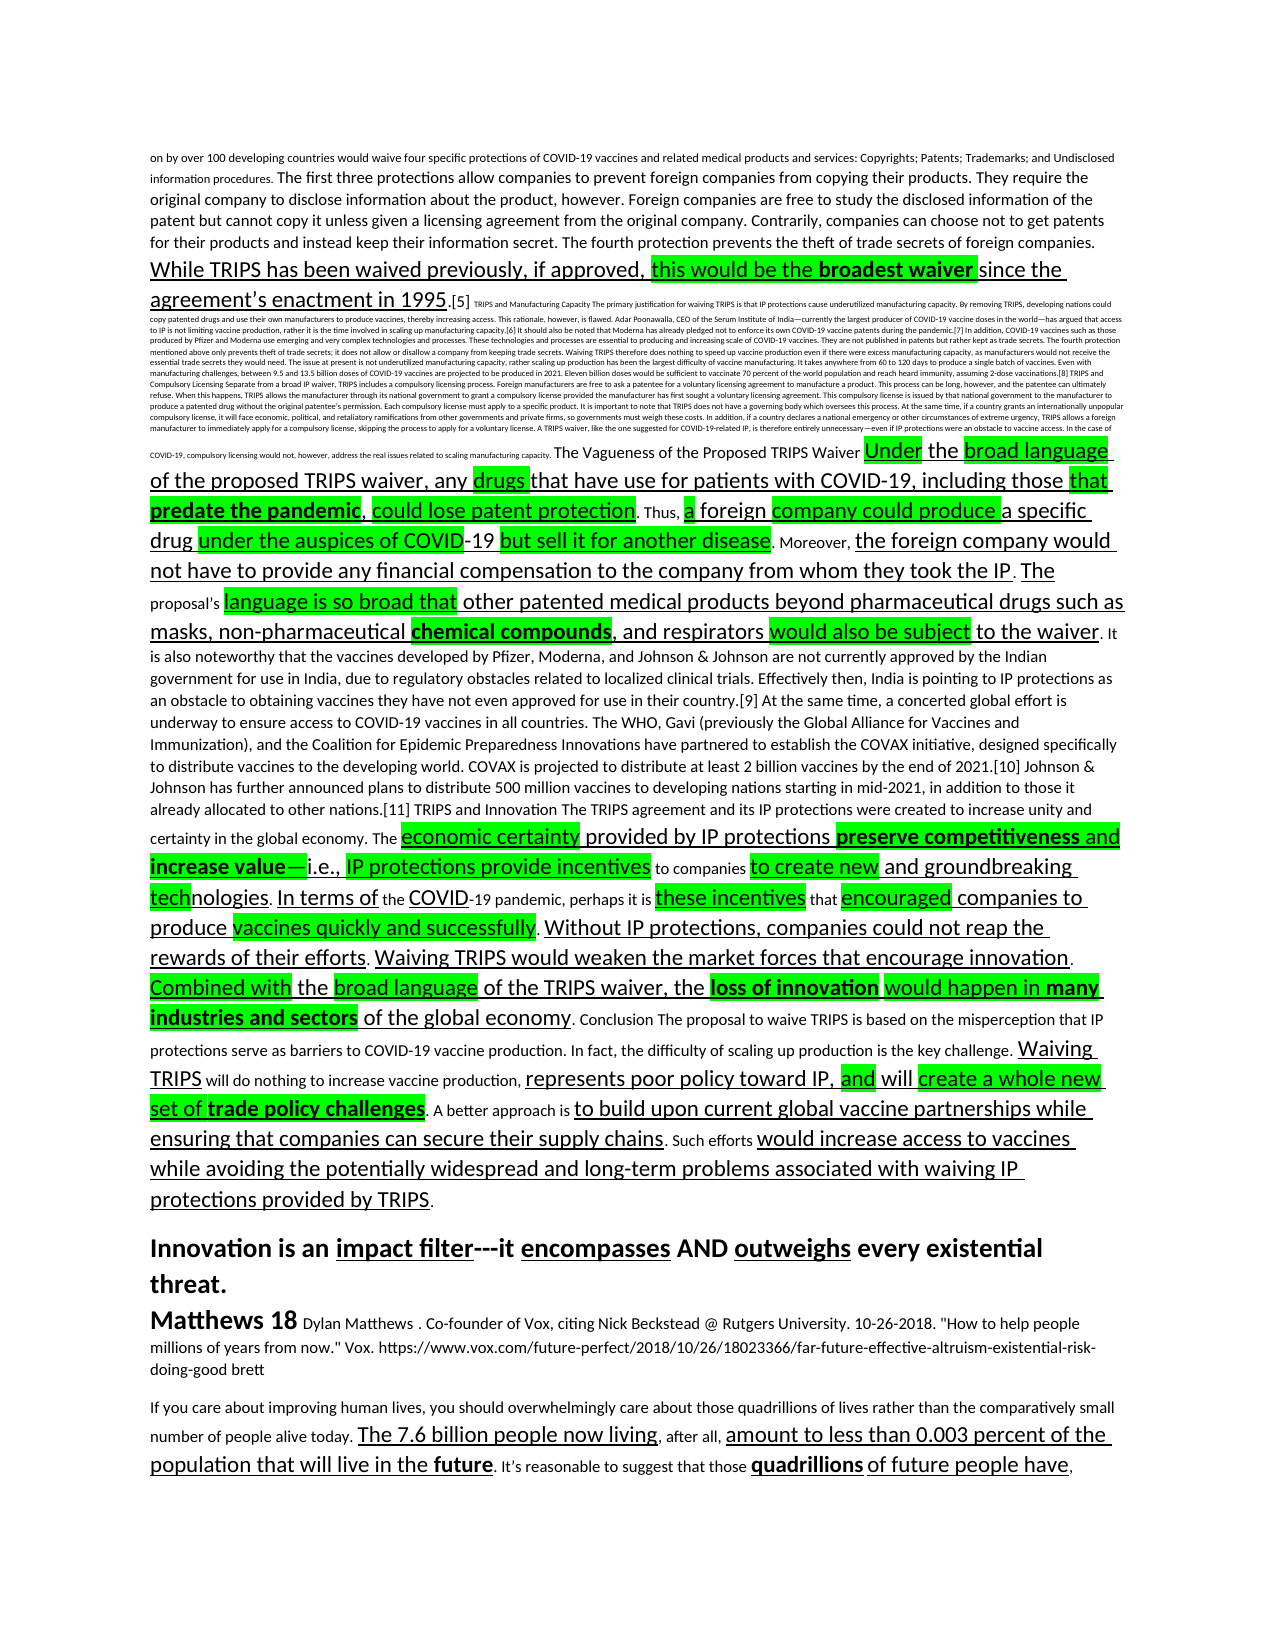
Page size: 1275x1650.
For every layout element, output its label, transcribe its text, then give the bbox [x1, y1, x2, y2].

subtitle Innovation is an impact filter---it encompasses AND outweighs every existential threat. [150, 1232, 1125, 1300]
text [150, 150, 1125, 1213]
text Matthews 18 Dylan Matthews . Co-founder of Vox, citing Nick Beckstead @ Rutgers University. 10-26-2018. "How to help people millions of years from now." Vox. https://www.vox.com/future-perfect/2018/10/26/18023366/far-future-effective-altruism-existential-risk-doing-good brett [150, 1303, 1125, 1379]
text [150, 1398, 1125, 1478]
